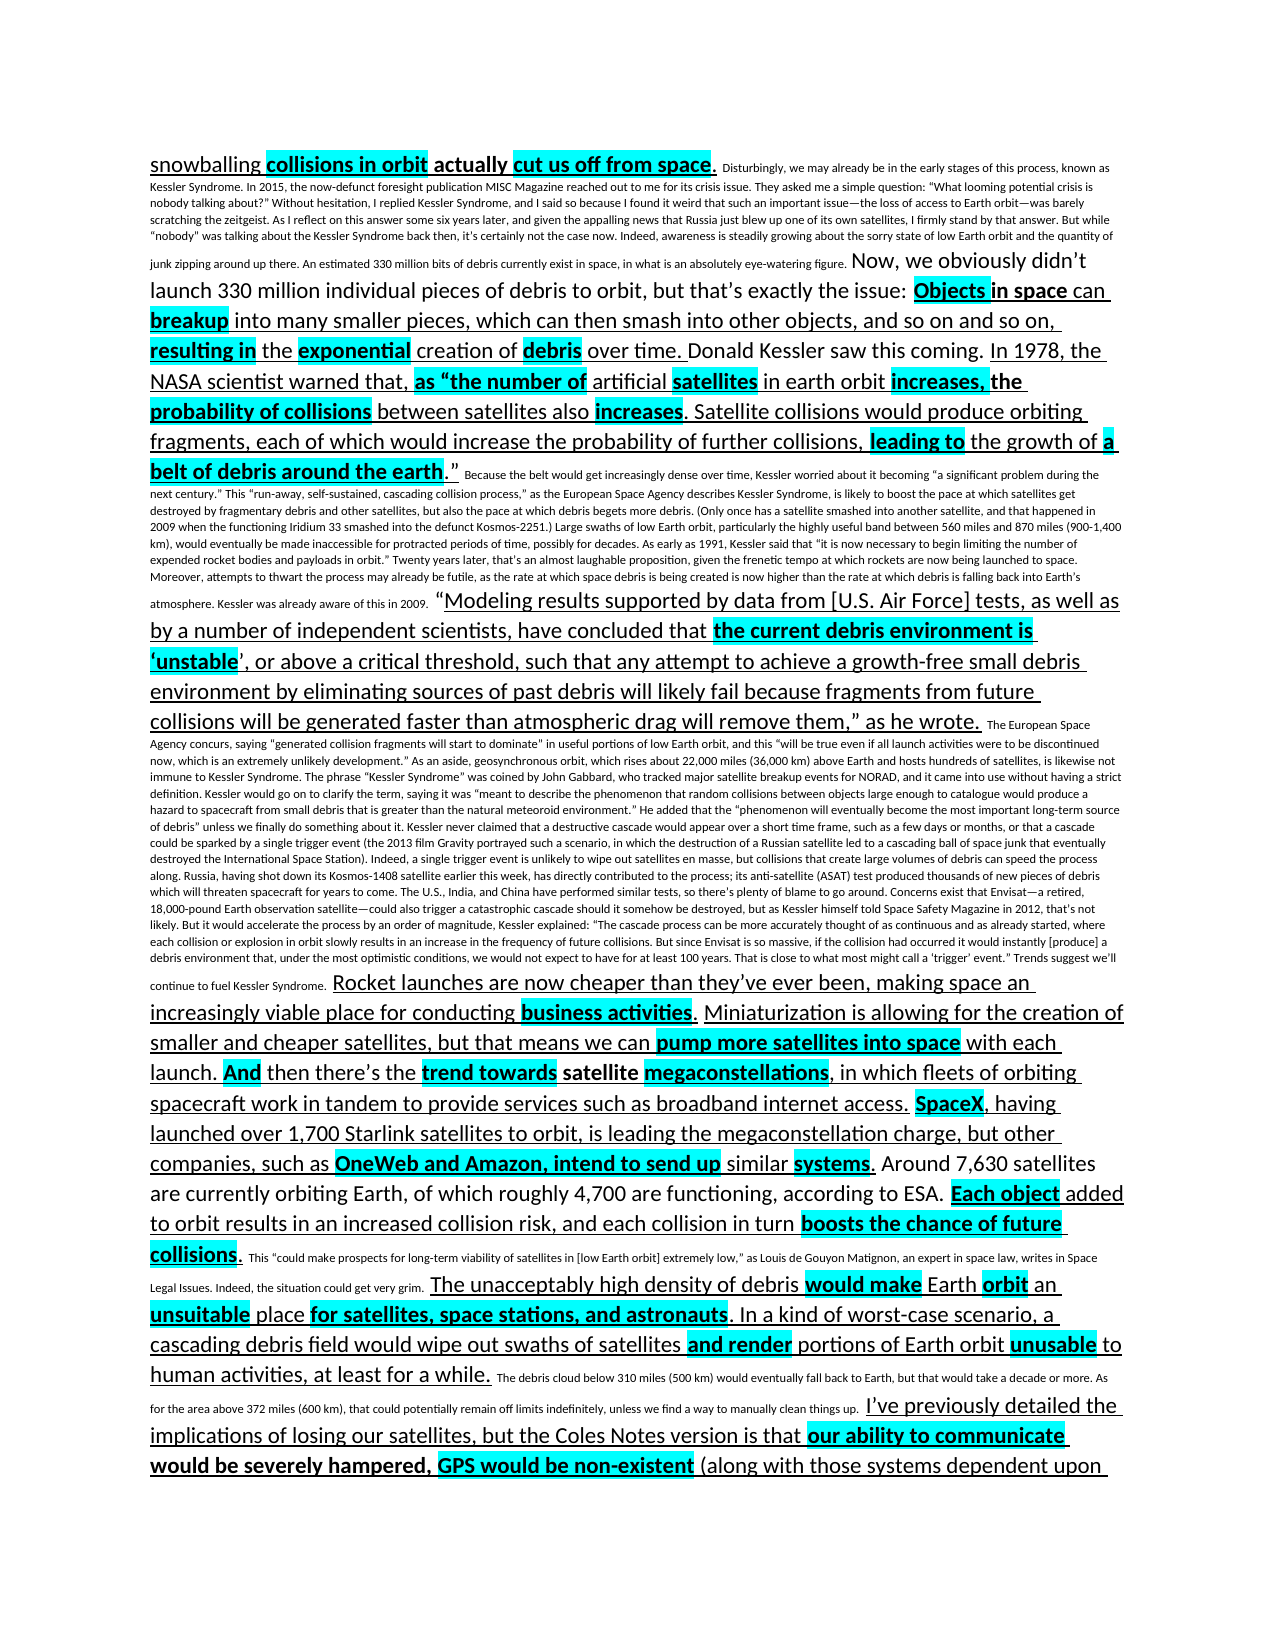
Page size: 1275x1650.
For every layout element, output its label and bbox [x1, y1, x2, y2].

text [150, 150, 1125, 1479]
